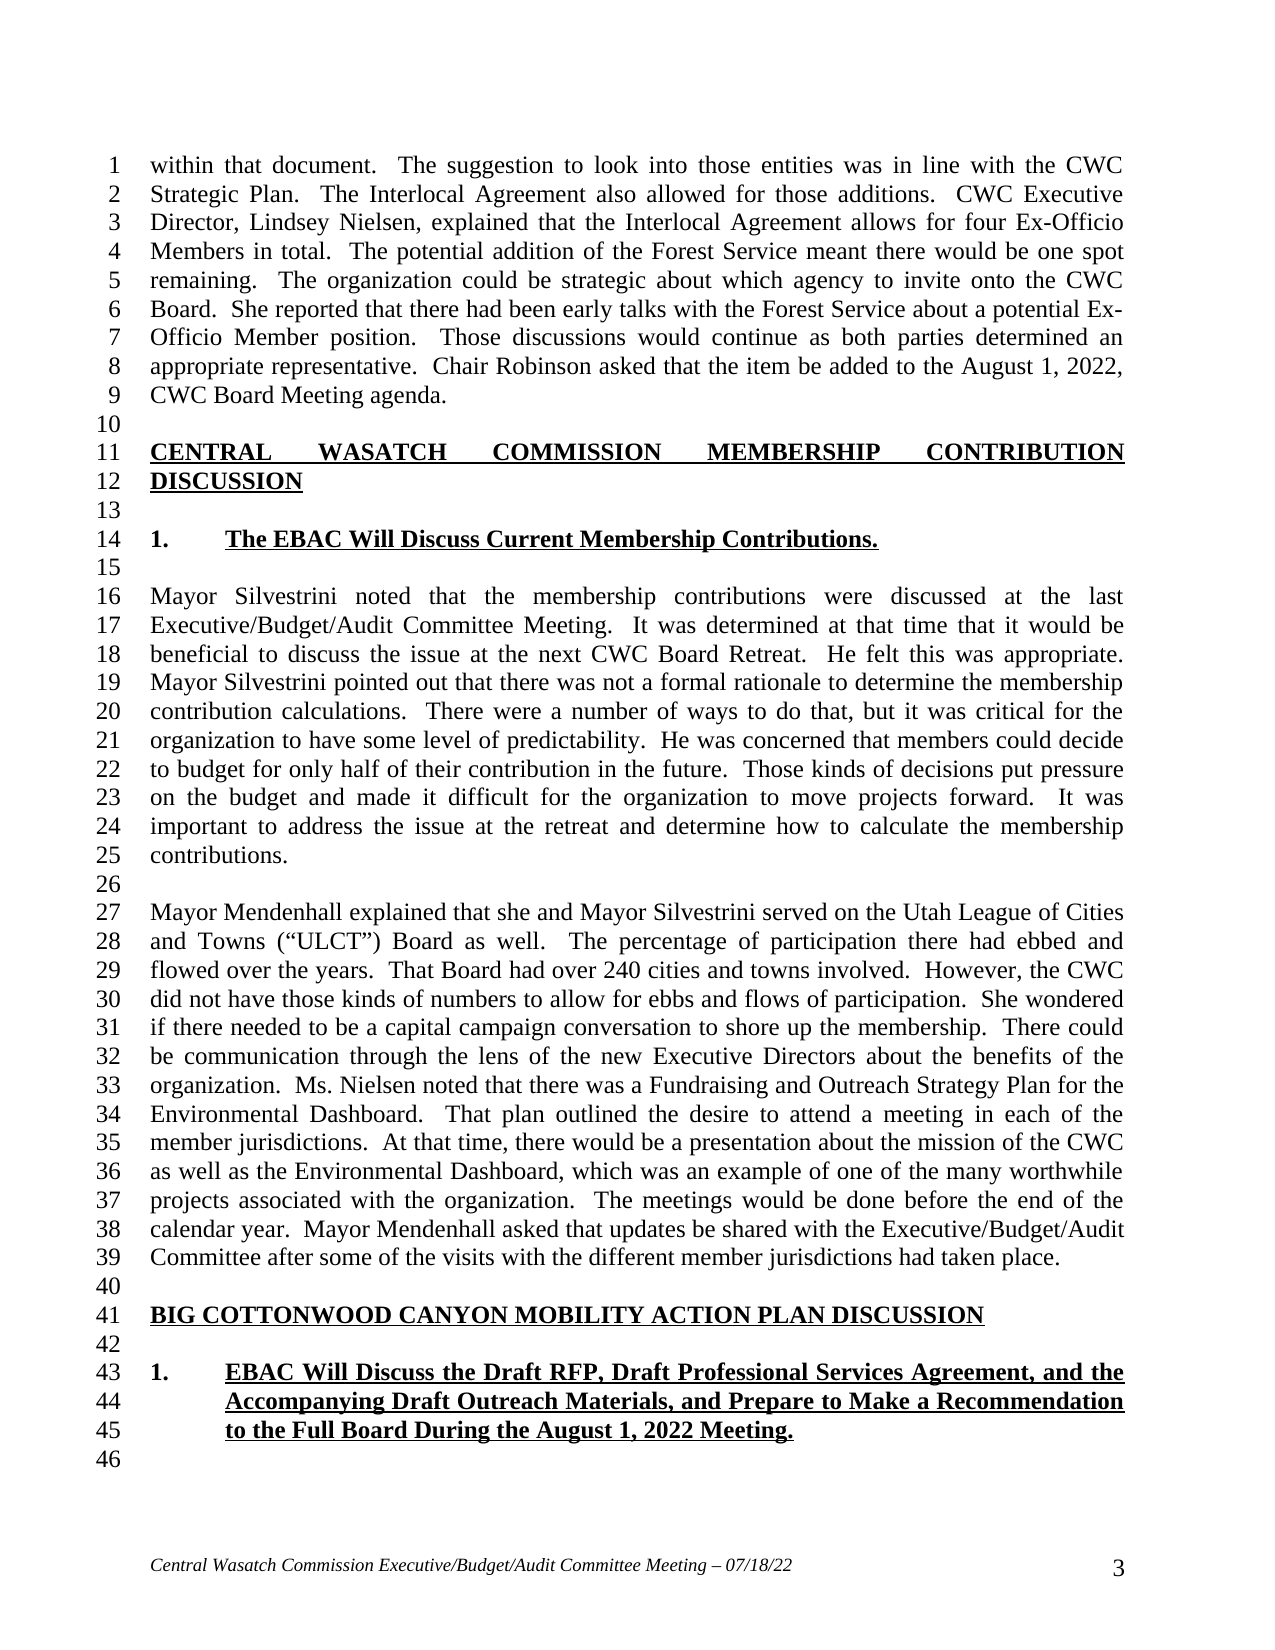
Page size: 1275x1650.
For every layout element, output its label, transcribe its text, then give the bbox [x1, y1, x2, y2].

text Mayor Silvestrini noted that the membership contributions were discussed at the last Executive/Budget/Audit Committee Meeting. It was determined at that time that it would be beneficial to discuss the issue at the next CWC Board Retreat. He felt this was appropriate. Mayor Silvestrini pointed out that there was not a formal rationale to determine the membership contribution calculations. There were a number of ways to do that, but it was critical for the organization to have some level of predictability. He was concerned that members could decide to budget for only half of their contribution in the future. Those kinds of decisions put pressure on the budget and made it difficult for the organization to move projects forward. It was important to address the issue at the retreat and determine how to calculate the membership contributions. [150, 581, 1125, 869]
text Mayor Mendenhall explained that she and Mayor Silvestrini served on the Utah League of Cities and Towns (“ULCT”) Board as well. The percentage of participation there had ebbed and flowed over the years. That Board had over 240 cities and towns involved. However, the CWC did not have those kinds of numbers to allow for ebbs and flows of participation. She wondered if there needed to be a capital campaign conversation to shore up the membership. There could be communication through the lens of the new Executive Directors about the benefits of the organization. Ms. Nielsen noted that there was a Fundraising and Outreach Strategy Plan for the Environmental Dashboard. That plan outlined the desire to attend a meeting in each of the member jurisdictions. At that time, there would be a presentation about the mission of the CWC as well as the Environmental Dashboard, which was an example of one of the many worthwhile projects associated with the organization. The meetings would be done before the end of the calendar year. Mayor Mendenhall asked that updates be shared with the Executive/Budget/Audit Committee after some of the visits with the different member jurisdictions had taken place. [150, 897, 1125, 1271]
text CENTRAL WASATCH COMMISSION MEMBERSHIP CONTRIBUTION DISCUSSION [150, 437, 1125, 462]
list The EBAC Will Discuss Current Membership Contributions. [150, 524, 1125, 552]
list EBAC Will Discuss the Draft RFP, Draft Professional Services Agreement, and the Accompanying Draft Outreach Materials, and Prepare to Make a Recommendation to the Full Board During the August 1, 2022 Meeting. [150, 1357, 1125, 1444]
text CENTRAL WASATCH COMMISSION MEMBERSHIP CONTRIBUTION DISCUSSION [150, 464, 1125, 495]
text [150, 150, 1125, 409]
text BIG COTTONWOOD CANYON MOBILITY ACTION PLAN DISCUSSION [150, 1300, 1125, 1329]
